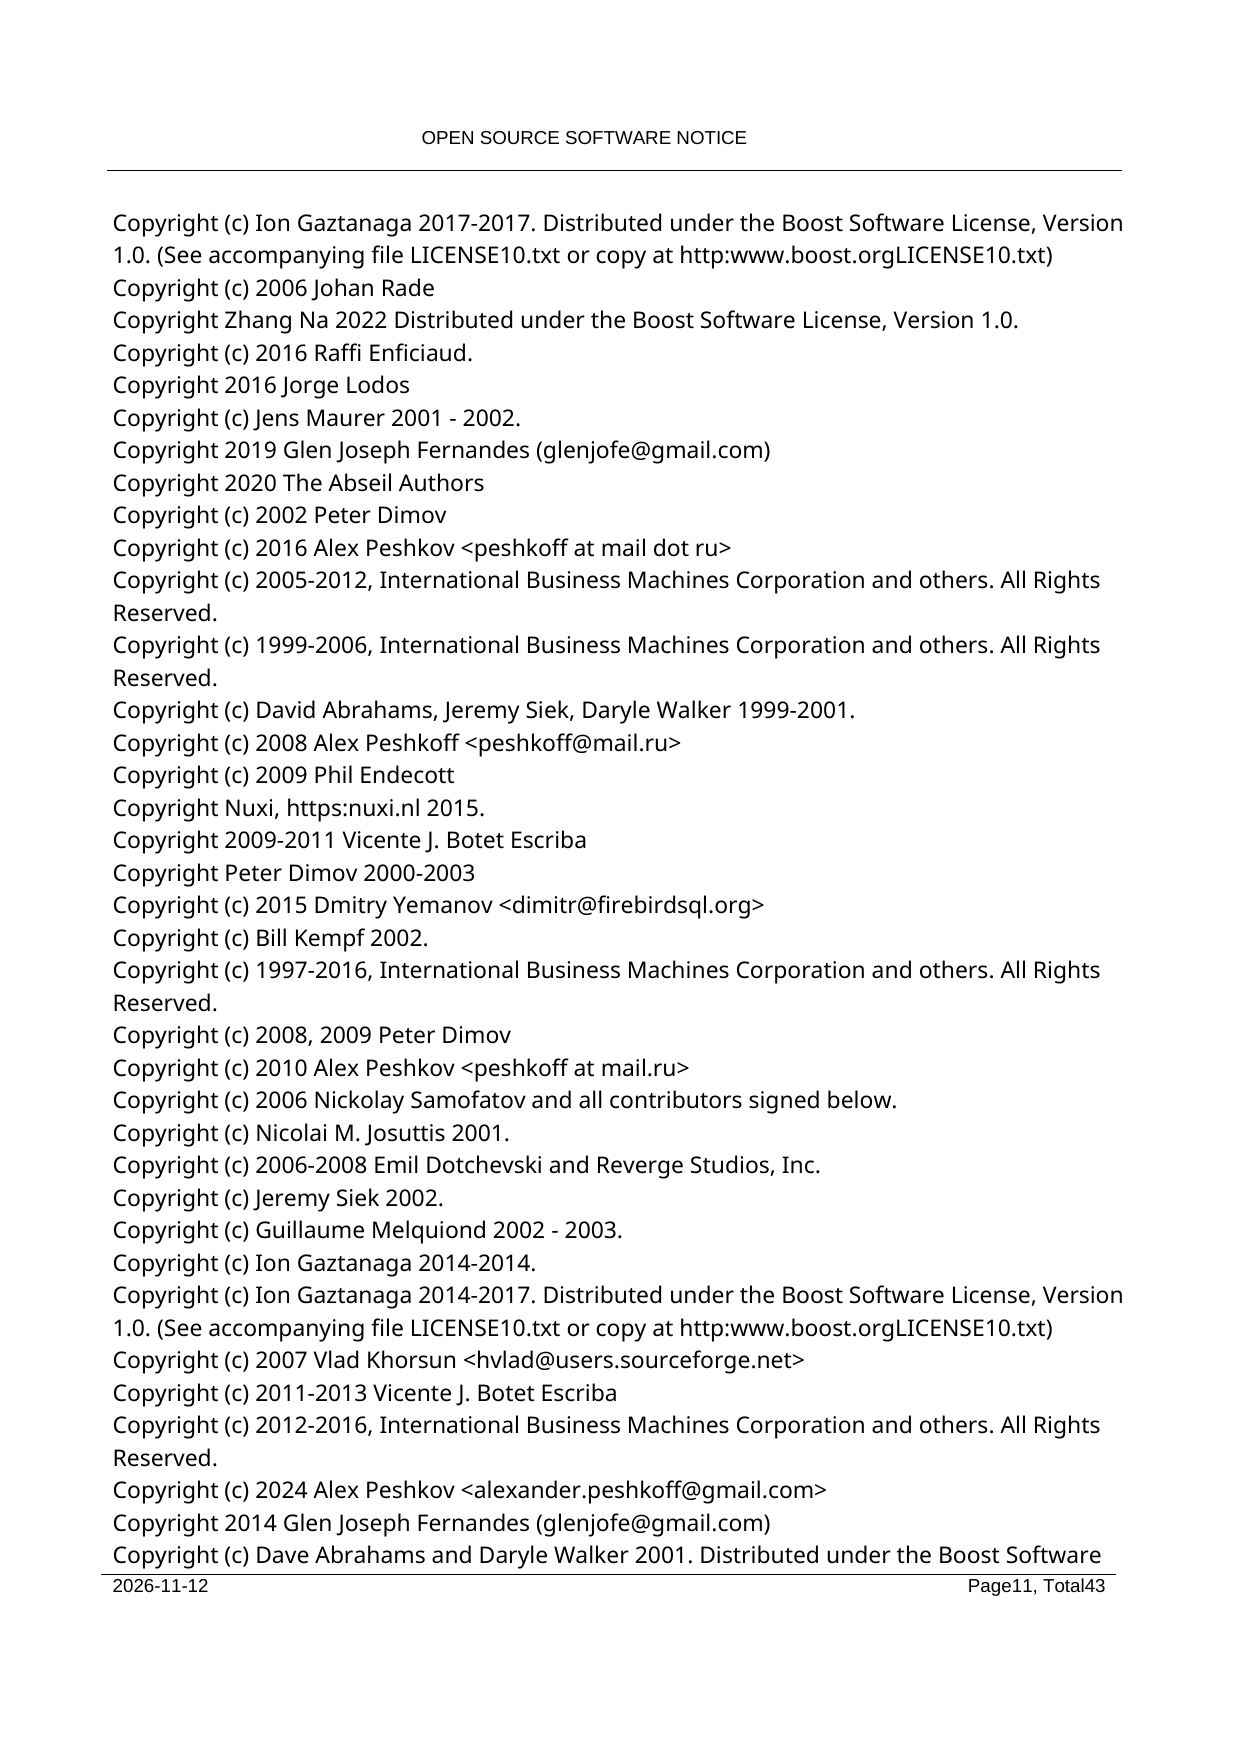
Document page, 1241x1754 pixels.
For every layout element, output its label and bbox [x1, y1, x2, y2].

text [112, 206, 1128, 1571]
